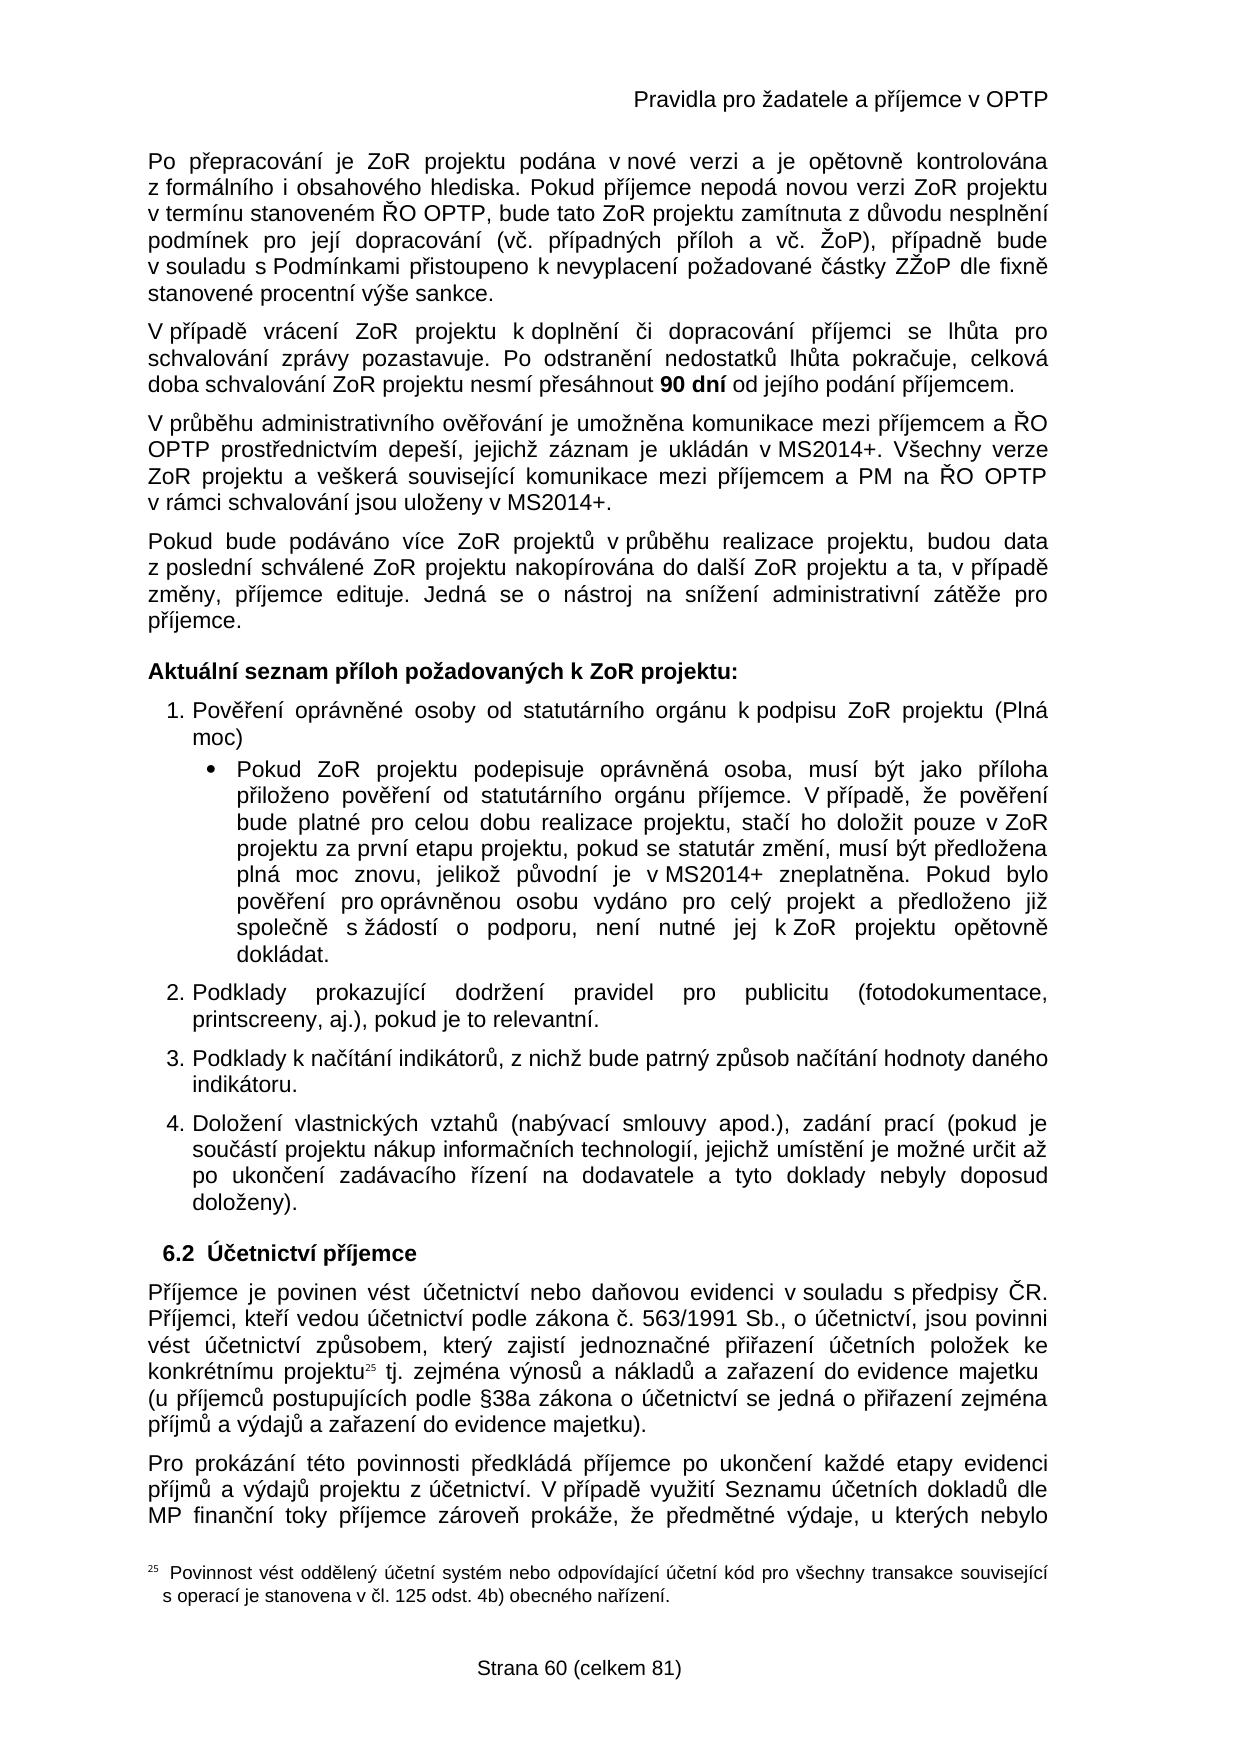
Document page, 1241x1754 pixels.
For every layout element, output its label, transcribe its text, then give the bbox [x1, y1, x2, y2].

text Účetnictví příjemce [162, 1240, 1048, 1267]
text Aktuální seznam příloh požadovaných k ZoR projektu: [148, 658, 1048, 684]
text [148, 1450, 1048, 1529]
text V průběhu administrativního ověřování je umožněna komunikace mezi příjemcem a ŘO OPTP prostřednictvím depeší, jejichž záznam je ukládán v MS2014+. Všechny verze ZoR projektu a veškerá související komunikace mezi příjemcem a PM na ŘO OPTP v rámci schvalování jsou uloženy v MS2014+. [148, 410, 1048, 515]
list Doložení vlastnických vztahů (nabývací smlouvy apod.), zadání prací (pokud je součástí projektu nákup informačních technologií, jejichž umístění je možné určit až po ukončení zadávacího řízení na dodavatele a tyto doklady nebyly doposud doloženy). [185, 1110, 1048, 1215]
list Podklady prokazující dodržení pravidel pro publicitu (fotodokumentace, printscreeny, aj.), pokud je to relevantní. [185, 979, 1048, 1032]
list Pověření oprávněné osoby od statutárního orgánu k podpisu ZoR projektu (Plná moc) [185, 697, 1048, 750]
list Pokud ZoR projektu podepisuje oprávněná osoba, musí být jako příloha přiloženo pověření od statutárního orgánu příjemce. V případě, že pověření bude platné pro celou dobu realizace projektu, stačí ho doložit pouze v ZoR projektu za první etapu projektu, pokud se statutár změní, musí být předložena plná moc znovu, jelikož původní je v MS2014+ zneplatněna. Pokud bylo pověření pro oprávněnou osobu vydáno pro celý projekt a předloženo již společně s žádostí o podporu, není nutné jej k ZoR projektu opětovně dokládat. [207, 756, 1048, 967]
text Po přepracování je ZoR projektu podána v nové verzi a je opětovně kontrolována z formálního i obsahového hlediska. Pokud příjemce nepodá novou verzi ZoR projektu v termínu stanoveném ŘO OPTP, bude tato ZoR projektu zamítnuta z důvodu nesplnění podmínek pro její dopracování (vč. případných příloh a vč. ŽoP), případně bude v souladu s Podmínkami přistoupeno k nevyplacení požadované částky ZŽoP dle fixně stanovené procentní výše sankce. [148, 148, 1048, 306]
text Příjemce je povinen vést účetnictví nebo daňovou evidenci v souladu s předpisy ČR. Příjemci, kteří vedou účetnictví podle zákona č. 563/1991 Sb., o účetnictví, jsou povinni vést účetnictví způsobem, který zajistí jednoznačné přiřazení účetních položek ke konkrétnímu projektu tj. zejména výnosů a nákladů a zařazení do evidence majetku (u příjemců postupujících podle §38a zákona o účetnictví se jedná o přiřazení zejména příjmů a výdajů a zařazení do evidence majetku). [148, 1279, 1048, 1437]
list Podklady k načítání indikátorů, z nichž bude patrný způsob načítání hodnoty daného indikátoru. [185, 1044, 1048, 1097]
text Pokud bude podáváno více ZoR projektů v průběhu realizace projektu, budou data z poslední schválené ZoR projektu nakopírována do další ZoR projektu a ta, v případě změny, příjemce edituje. Jedná se o nástroj na snížení administrativní zátěže pro příjemce. [148, 528, 1048, 633]
text V případě vrácení ZoR projektu k doplnění či dopracování příjemci se lhůta pro schvalování zprávy pozastavuje. Po odstranění nedostatků lhůta pokračuje, celková doba schvalování ZoR projektu nesmí přesáhnout 90 dní od jejího podání příjemcem. [148, 318, 1048, 397]
